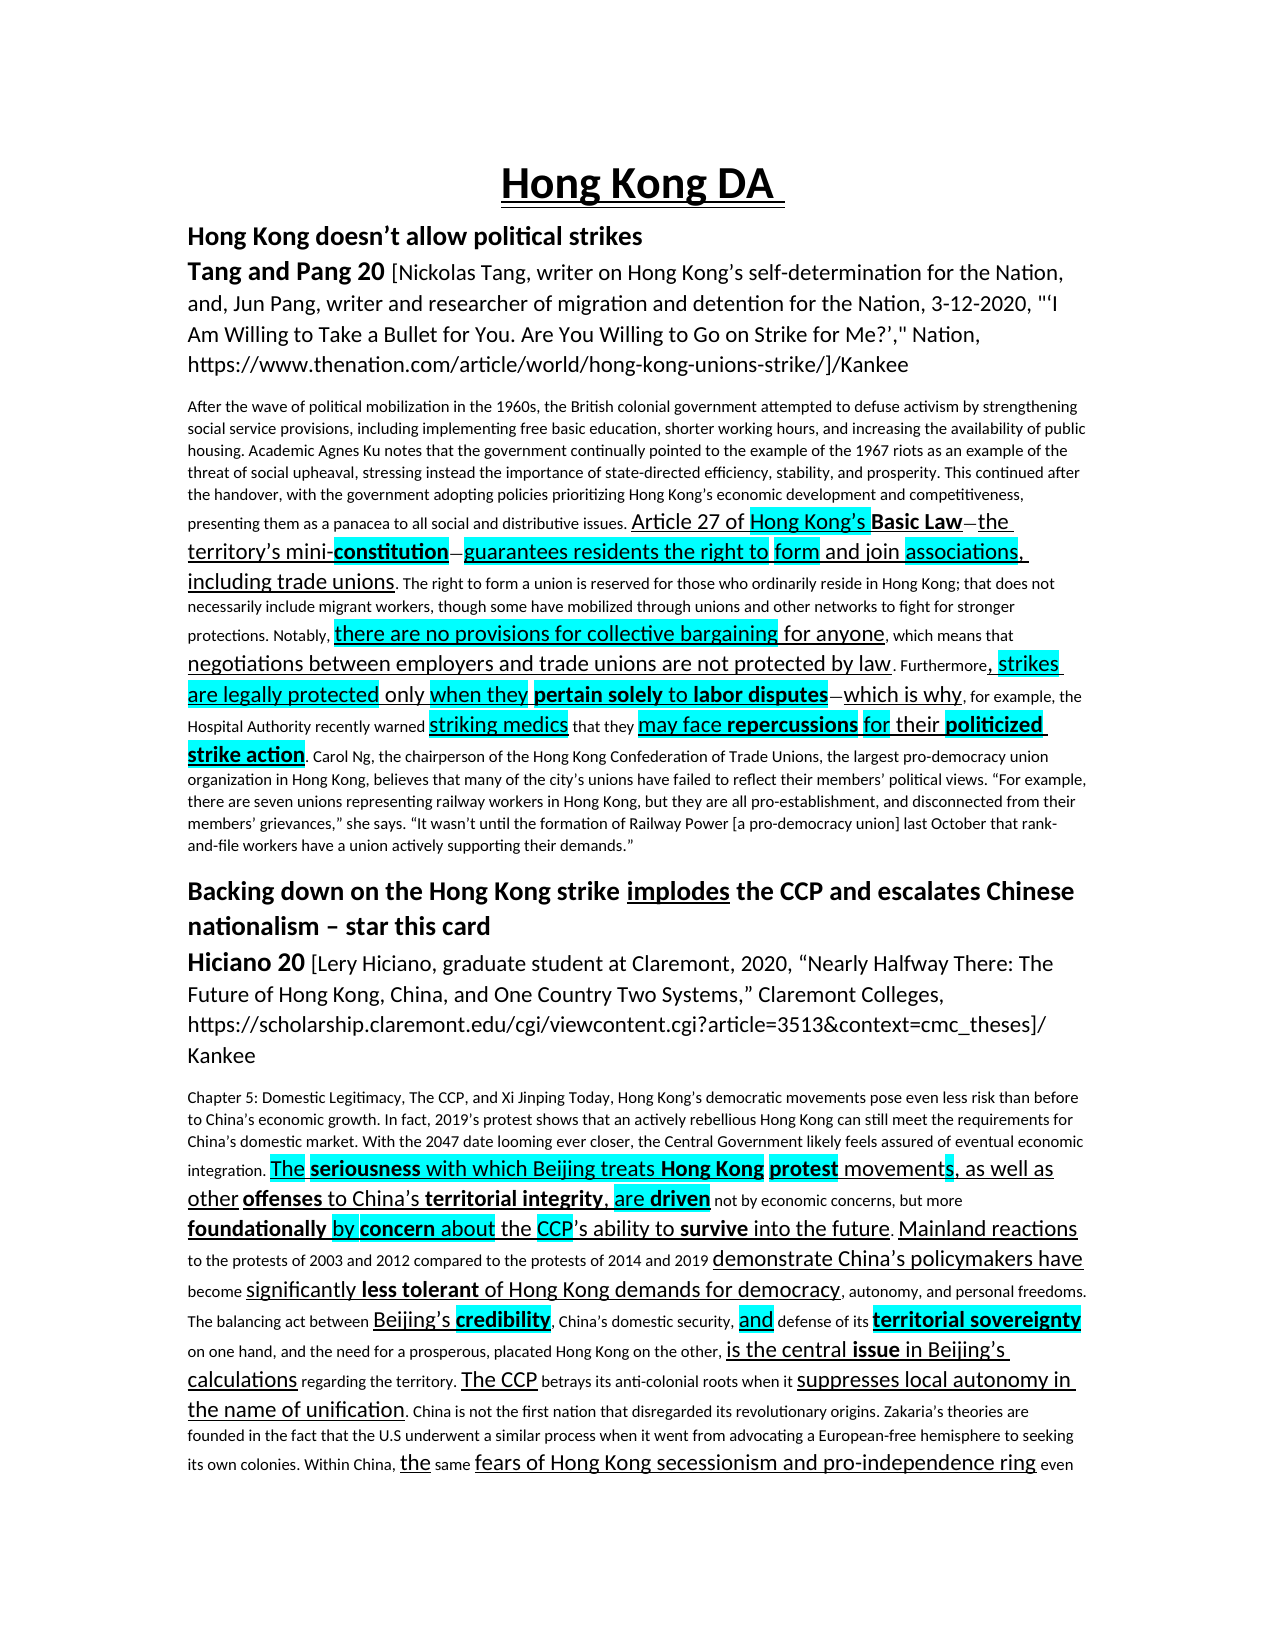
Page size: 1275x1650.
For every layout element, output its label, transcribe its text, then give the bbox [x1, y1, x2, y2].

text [187, 1088, 1087, 1476]
subtitle Hong Kong DA [187, 154, 1087, 210]
text Tang and Pang 20 [Nickolas Tang, writer on Hong Kong’s self-determination for the Nation, and, Jun Pang, writer and researcher of migration and detention for the Nation, 3-12-2020, "‘I Am Willing to Take a Bullet for You. Are You Willing to Go on Strike for Me?’," Nation, https://www.thenation.com/article/world/hong-kong-unions-strike/]/Kankee [187, 254, 1087, 378]
text After the wave of political mobilization in the 1960s, the British colonial government attempted to defuse activism by strengthening social service provisions, including implementing free basic education, shorter working hours, and increasing the availability of public housing. Academic Agnes Ku notes that the government continually pointed to the example of the 1967 riots as an example of the threat of social upheaval, stressing instead the importance of state-directed efficiency, stability, and prosperity. This continued after the handover, with the government adopting policies prioritizing Hong Kong’s economic development and competitiveness, presenting them as a panacea to all social and distributive issues. Article 27 of Hong Kong’s Basic Law—the territory’s mini-constitution—guarantees residents the right to form and join associations, including trade unions. The right to form a union is reserved for those who ordinarily reside in Hong Kong; that does not necessarily include migrant workers, though some have mobilized through unions and other networks to fight for stronger protections. Notably, there are no provisions for collective bargaining for anyone, which means that negotiations between employers and trade unions are not protected by law. Furthermore, strikes are legally protected only when they pertain solely to labor disputes—which is why, for example, the Hospital Authority recently warned striking medics that they may face repercussions for their politicized strike action. Carol Ng, the chairperson of the Hong Kong Confederation of Trade Unions, the largest pro-democracy union organization in Hong Kong, believes that many of the city’s unions have failed to reflect their members’ political views. “For example, there are seven unions representing railway workers in Hong Kong, but they are all pro-establishment, and disconnected from their members’ grievances,” she says. “It wasn’t until the formation of Railway Power [a pro-democracy union] last October that rank-and-file workers have a union actively supporting their demands.” [187, 397, 1087, 856]
subtitle Hong Kong doesn’t allow political strikes [187, 219, 1087, 252]
subtitle Backing down on the Hong Kong strike implodes the CCP and escalates Chinese nationalism – star this card [187, 874, 1087, 942]
text Hiciano 20 [Lery Hiciano, graduate student at Claremont, 2020, “Nearly Halfway There: The Future of Hong Kong, China, and One Country Two Systems,” Claremont Colleges, https://scholarship.claremont.edu/cgi/viewcontent.cgi?article=3513&context=cmc_theses]/Kankee [187, 945, 1087, 1069]
